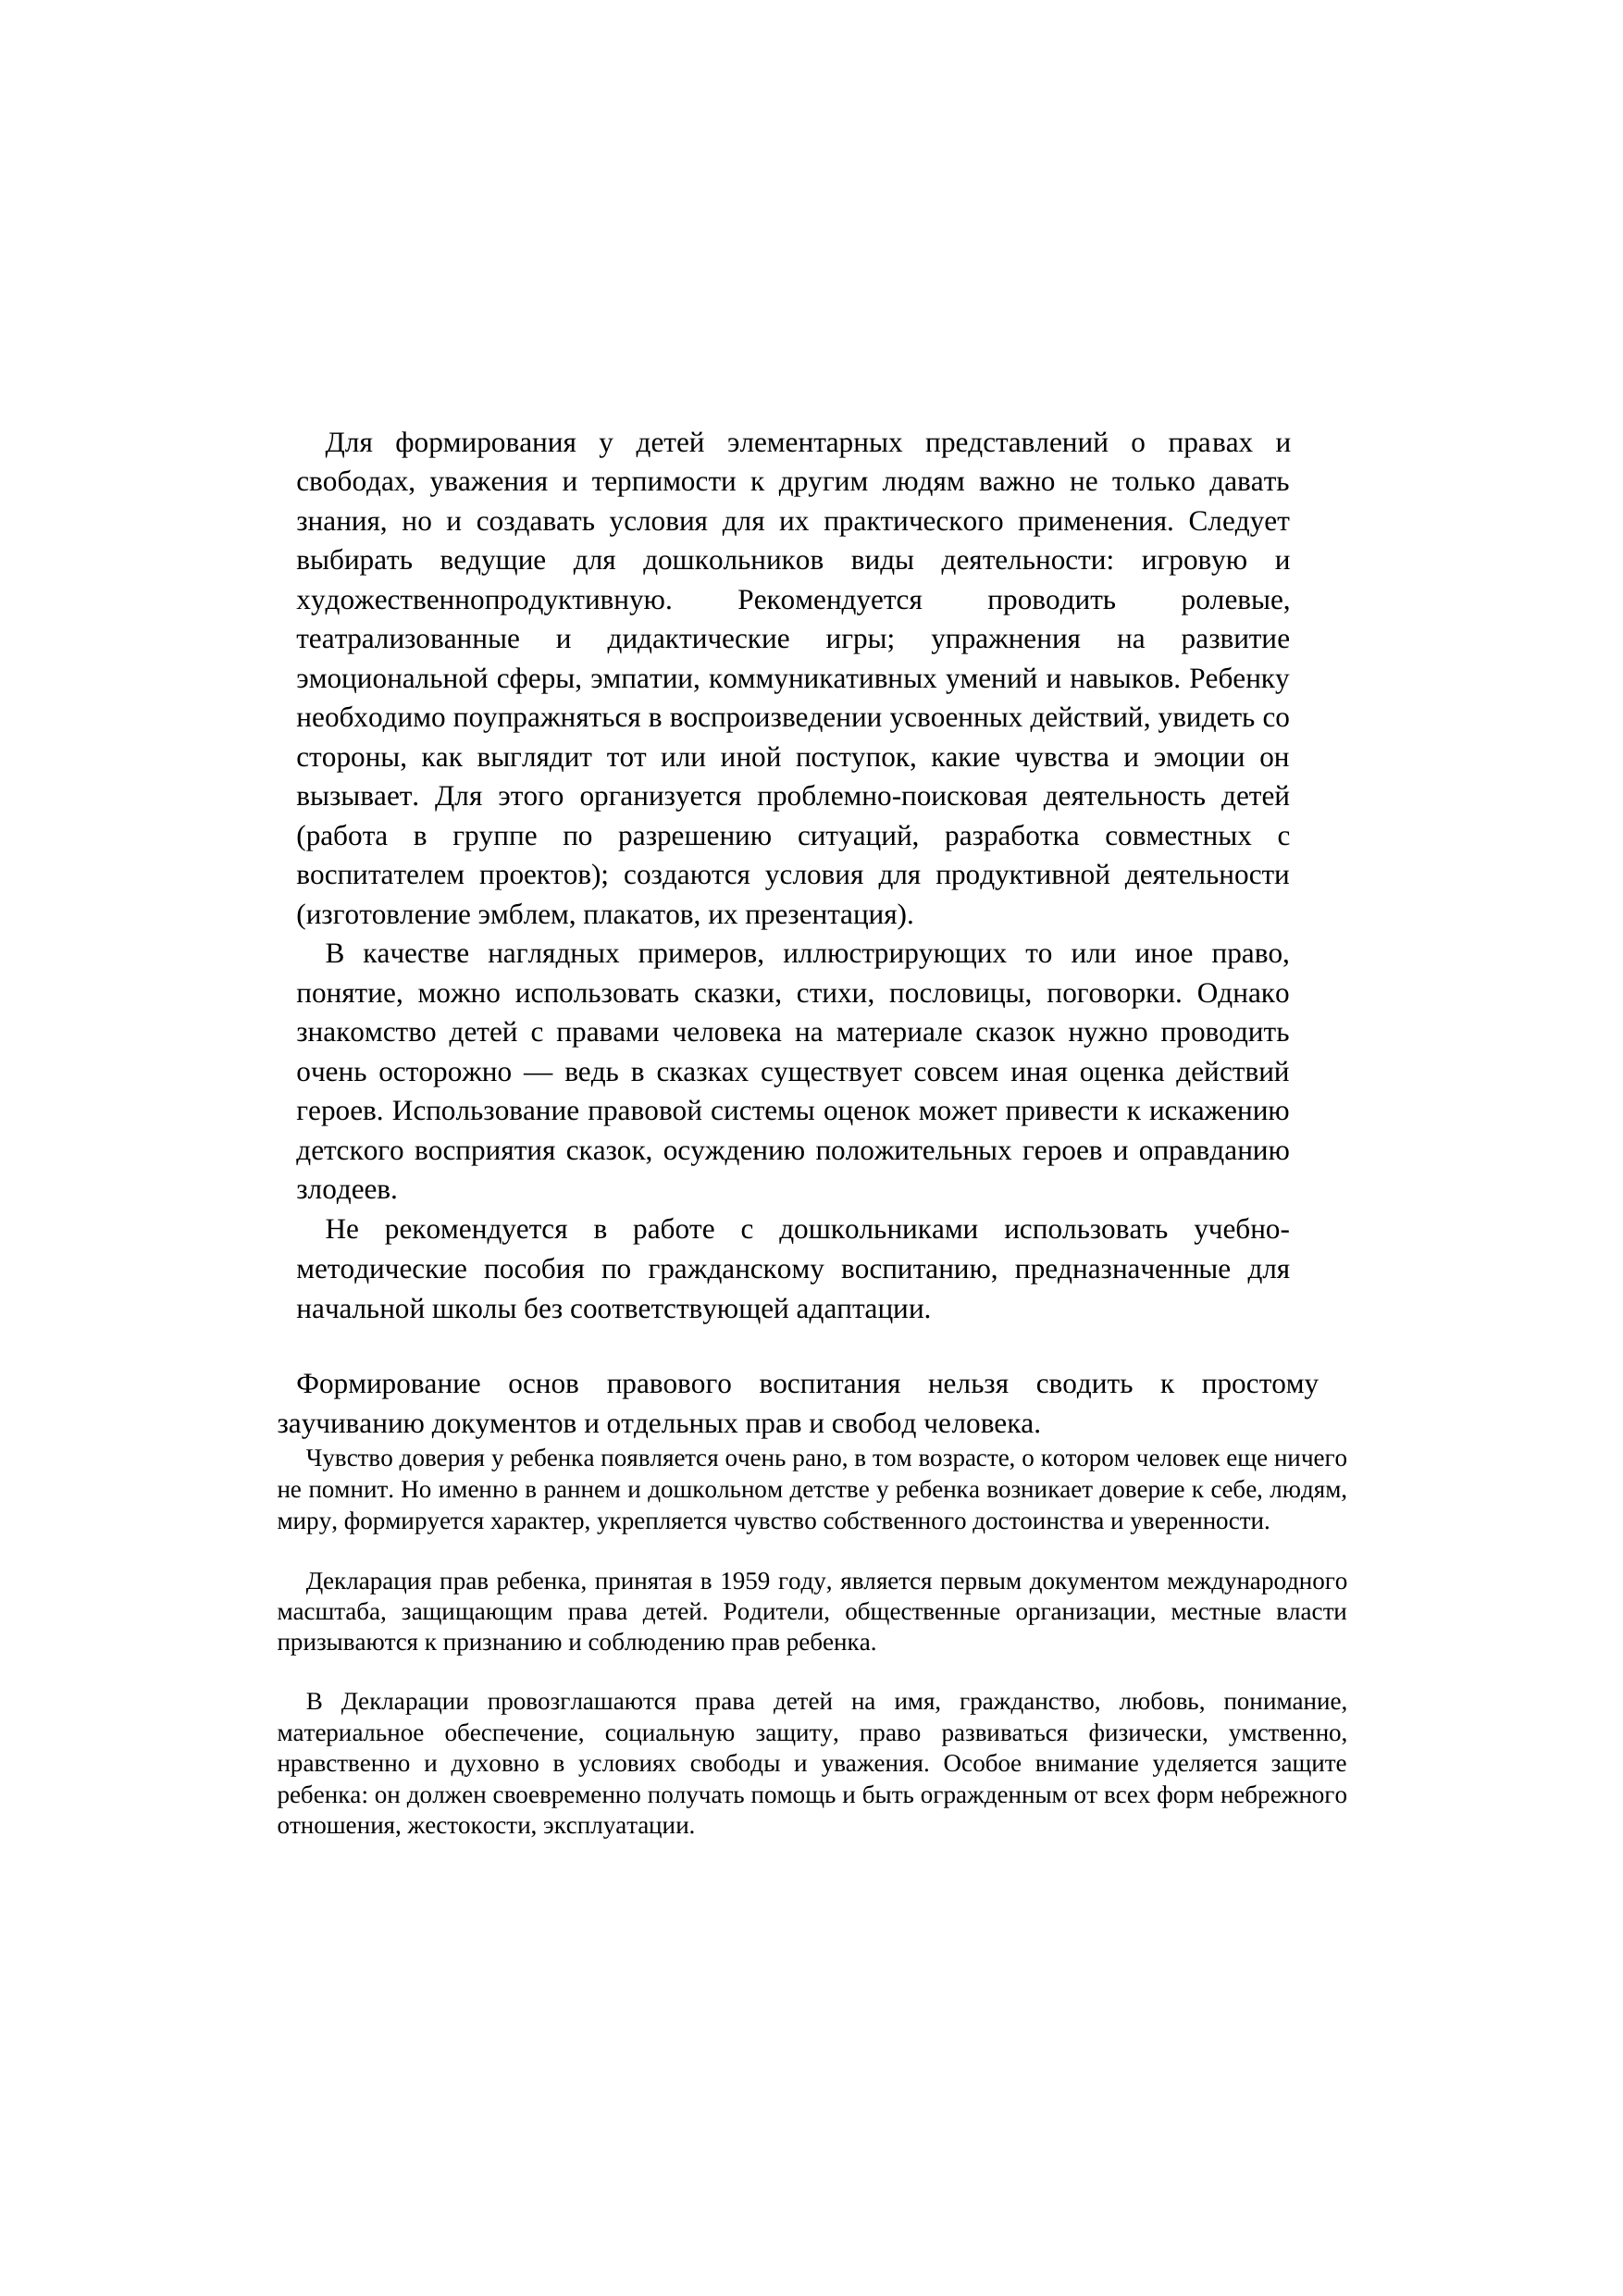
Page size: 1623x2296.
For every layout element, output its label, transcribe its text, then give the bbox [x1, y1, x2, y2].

text Чувство доверия у ребенка появляется очень рано, в том возрасте, о котором человек еще ничего не помнит. Но именно в раннем и дошкольном детстве у ребенка возникает доверие к себе, людям, миру, формируется характер, укрепляется чувство собственного достоинства и уверенности. [277, 1441, 1349, 1535]
text В Декларации провозглашаются права детей на имя, гражданство, любовь, понимание, материальное обеспечение, социальную защиту, право развиваться физически, умственно, нравственно и духовно в условиях свободы и уважения. Особое внимание уделяется защите ребенка: он должен своевременно получать помощь и быть огражденным от всех форм небрежного отношения, жестокости, эксплуатации. [277, 1685, 1349, 1840]
text Не рекомендуется в работе с дошкольниками использовать учебно-методические пособия по гражданскому воспитанию, предназначенные для начальной школы без соответствующей адаптации. [296, 1207, 1291, 1326]
text Декларация прав ребенка, принятая в 1959 году, является первым документом международного масштаба, защищающим права детей. Родители, общественные организации, местные власти призываются к признанию и соблюдению прав ребенка. [277, 1565, 1349, 1657]
text Для формирования у детей элементарных представлений о правах и свободах, уважения и терпимости к другим людям важно не только давать знания, но и создавать условия для их практического применения. Следует выбирать ведущие для дошкольников виды деятельности: игровую и художественнопродуктивную. Рекомендуется проводить ролевые, театрализованные и дидактические игры; упражнения на развитие эмоциональной сферы, эмпатии, коммуникативных умений и навыков. Ребенку необходимо поупражняться в воспроизведении усвоенных действий, увидеть со стороны, как выглядит тот или иной поступок, какие чувства и эмоции он вызывает. Для этого организуется проблемно-поисковая деятельность детей (работа в группе по разрешению ситуаций, разработка совместных с воспитателем проектов); создаются условия для продуктивной деятельности (изготовление эмблем, плакатов, их презентация). [296, 420, 1291, 932]
text Формирование основ правового воспитания нельзя сводить к простому заучиванию документов и отдельных прав и свобод человека. [277, 1361, 1319, 1441]
text В качестве наглядных примеров, иллюстрирующих то или иное право, понятие, можно использовать сказки, стихи, пословицы, поговорки. Однако знакомство детей с правами человека на материале сказок нужно проводить очень осторожно — ведь в сказках существует совсем иная оценка действий героев. Использование правовой системы оценок может привести к искажению детского восприятия сказок, осуждению положительных героев и оправданию злодеев. [296, 932, 1291, 1207]
